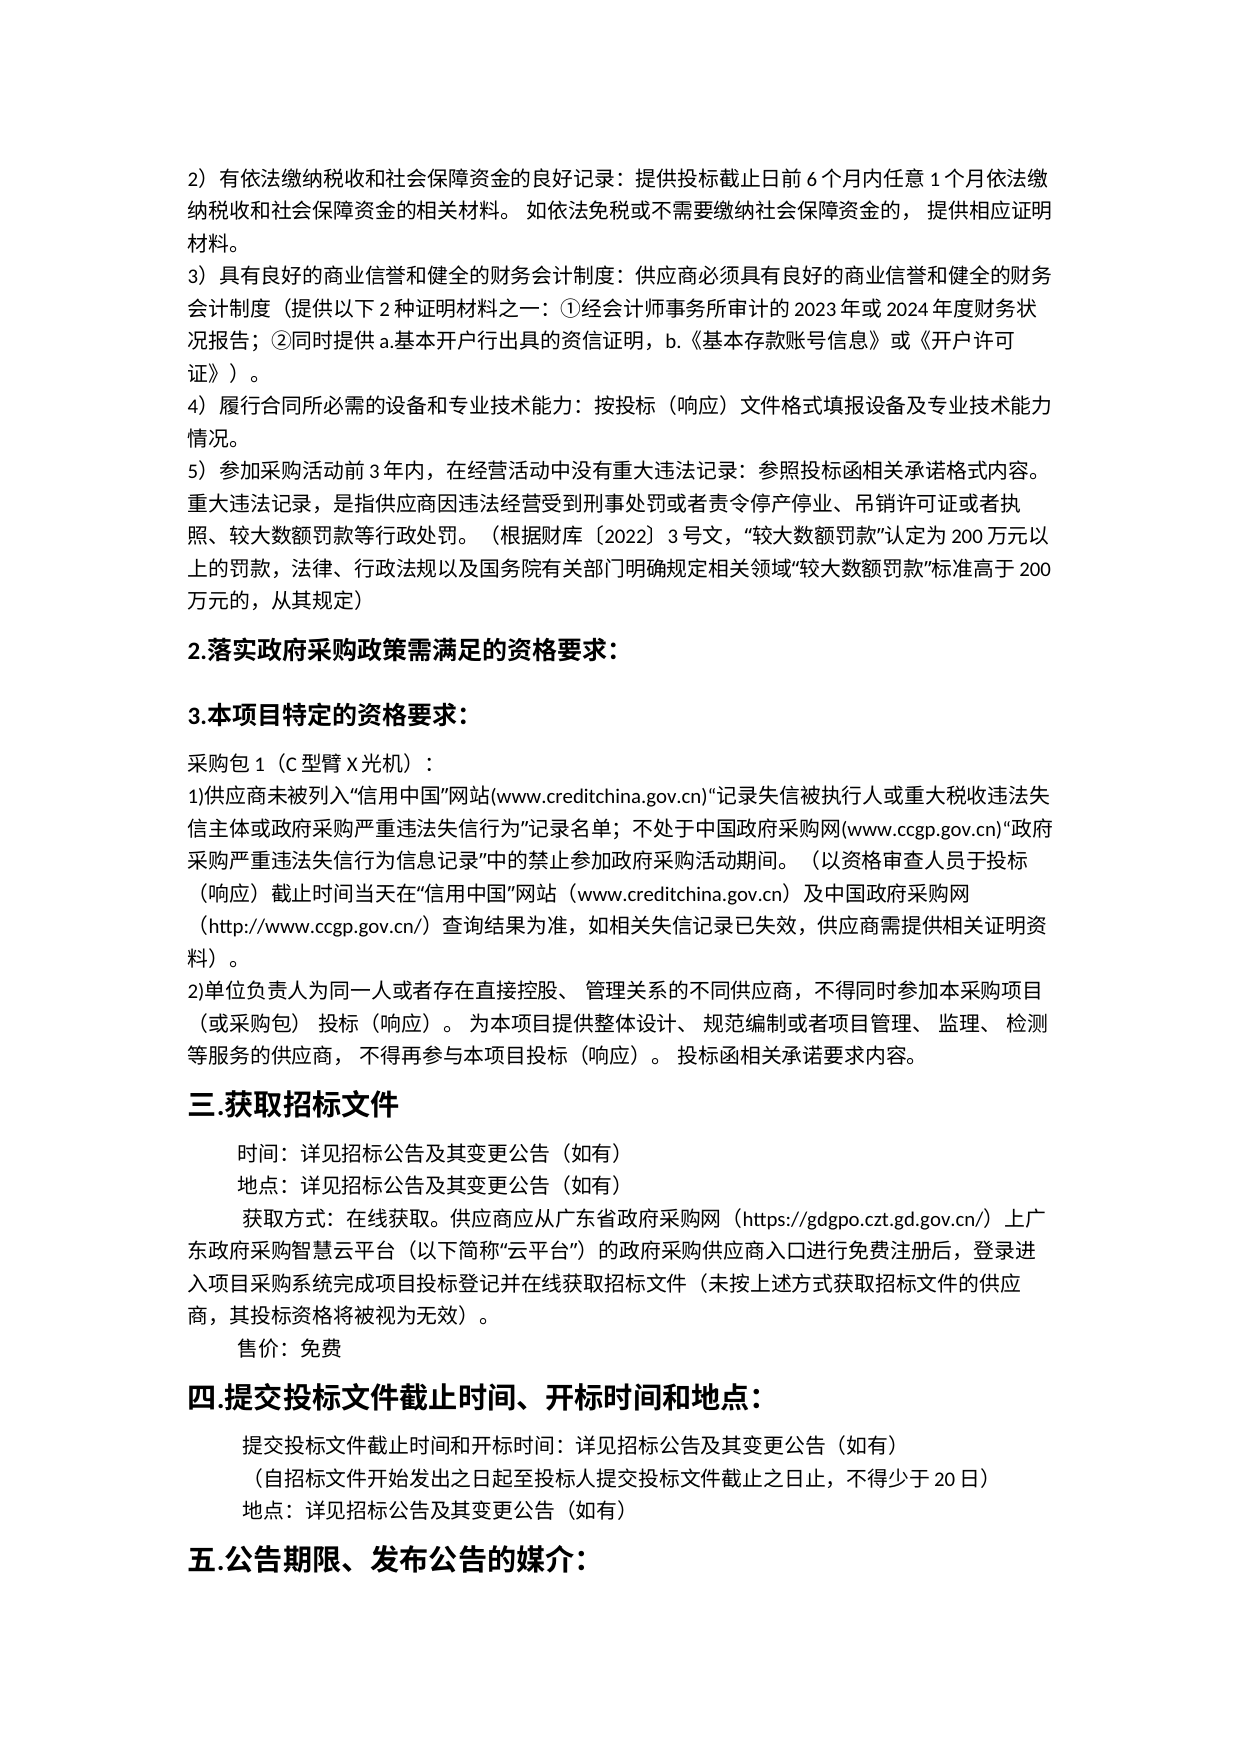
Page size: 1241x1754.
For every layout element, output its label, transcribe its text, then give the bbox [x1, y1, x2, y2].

text 地点：详见招标公告及其变更公告（如有） [187, 1169, 1053, 1202]
text （自招标文件开始发出之日起至投标人提交投标文件截止之日止，不得少于20日） [187, 1462, 1053, 1494]
text 3）具有良好的商业信誉和健全的财务会计制度：供应商必须具有良好的商业信誉和健全的财务会计制度（提供以下2种证明材料之一：①经会计师事务所审计的2023年或2024年度财务状况报告；②同时提供a.基本开户行出具的资信证明，b.《基本存款账号信息》或《开户许可证》）。 [187, 259, 1053, 389]
text 2）有依法缴纳税收和社会保障资金的良好记录：提供投标截止日前6个月内任意1个月依法缴纳税收和社会保障资金的相关材料。 如依法免税或不需要缴纳社会保障资金的， 提供相应证明材料。 [187, 162, 1053, 259]
text 采购包1（C型臂X光机）： [187, 747, 1053, 779]
text 五.公告期限、发布公告的媒介： [187, 1527, 1053, 1592]
text 四.提交投标文件截止时间、开标时间和地点： [187, 1364, 1053, 1429]
text 2)单位负责人为同一人或者存在直接控股、 管理关系的不同供应商，不得同时参加本采购项目（或采购包） 投标（响应）。 为本项目提供整体设计、 规范编制或者项目管理、 监理、 检测等服务的供应商， 不得再参与本项目投标（响应）。 投标函相关承诺要求内容。 [187, 974, 1053, 1072]
text 获取方式：在线获取。供应商应从广东省政府采购网（https://gdgpo.czt.gd.gov.cn/）上广东政府采购智慧云平台（以下简称“云平台”）的政府采购供应商入口进行免费注册后，登录进入项目采购系统完成项目投标登记并在线获取招标文件（未按上述方式获取招标文件的供应商，其投标资格将被视为无效）。 [187, 1202, 1053, 1332]
text 2.落实政府采购政策需满足的资格要求： [187, 617, 1053, 682]
text 三.获取招标文件 [187, 1072, 1053, 1137]
text 4）履行合同所必需的设备和专业技术能力：按投标（响应）文件格式填报设备及专业技术能力情况。 [187, 389, 1053, 454]
text 5）参加采购活动前3年内，在经营活动中没有重大违法记录：参照投标函相关承诺格式内容。 重大违法记录，是指供应商因违法经营受到刑事处罚或者责令停产停业、吊销许可证或者执照、较大数额罚款等行政处罚。（根据财库〔2022〕3号文，“较大数额罚款”认定为200万元以上的罚款，法律、行政法规以及国务院有关部门明确规定相关领域“较大数额罚款”标准高于200万元的，从其规定） [187, 454, 1053, 617]
text 提交投标文件截止时间和开标时间：详见招标公告及其变更公告（如有） [187, 1429, 1053, 1462]
text 地点：详见招标公告及其变更公告（如有） [187, 1494, 1053, 1527]
text 时间：详见招标公告及其变更公告（如有） [187, 1137, 1053, 1169]
text 3.本项目特定的资格要求： [187, 682, 1053, 747]
text 售价：免费 [187, 1332, 1053, 1364]
text 1)供应商未被列入“信用中国”网站(www.creditchina.gov.cn)“记录失信被执行人或重大税收违法失信主体或政府采购严重违法失信行为”记录名单；不处于中国政府采购网(www.ccgp.gov.cn)“政府采购严重违法失信行为信息记录”中的禁止参加政府采购活动期间。（以资格审查人员于投标（响应）截止时间当天在“信用中国”网站（www.creditchina.gov.cn）及中国政府采购网（http://www.ccgp.gov.cn/）查询结果为准，如相关失信记录已失效，供应商需提供相关证明资料）。 [187, 779, 1053, 974]
